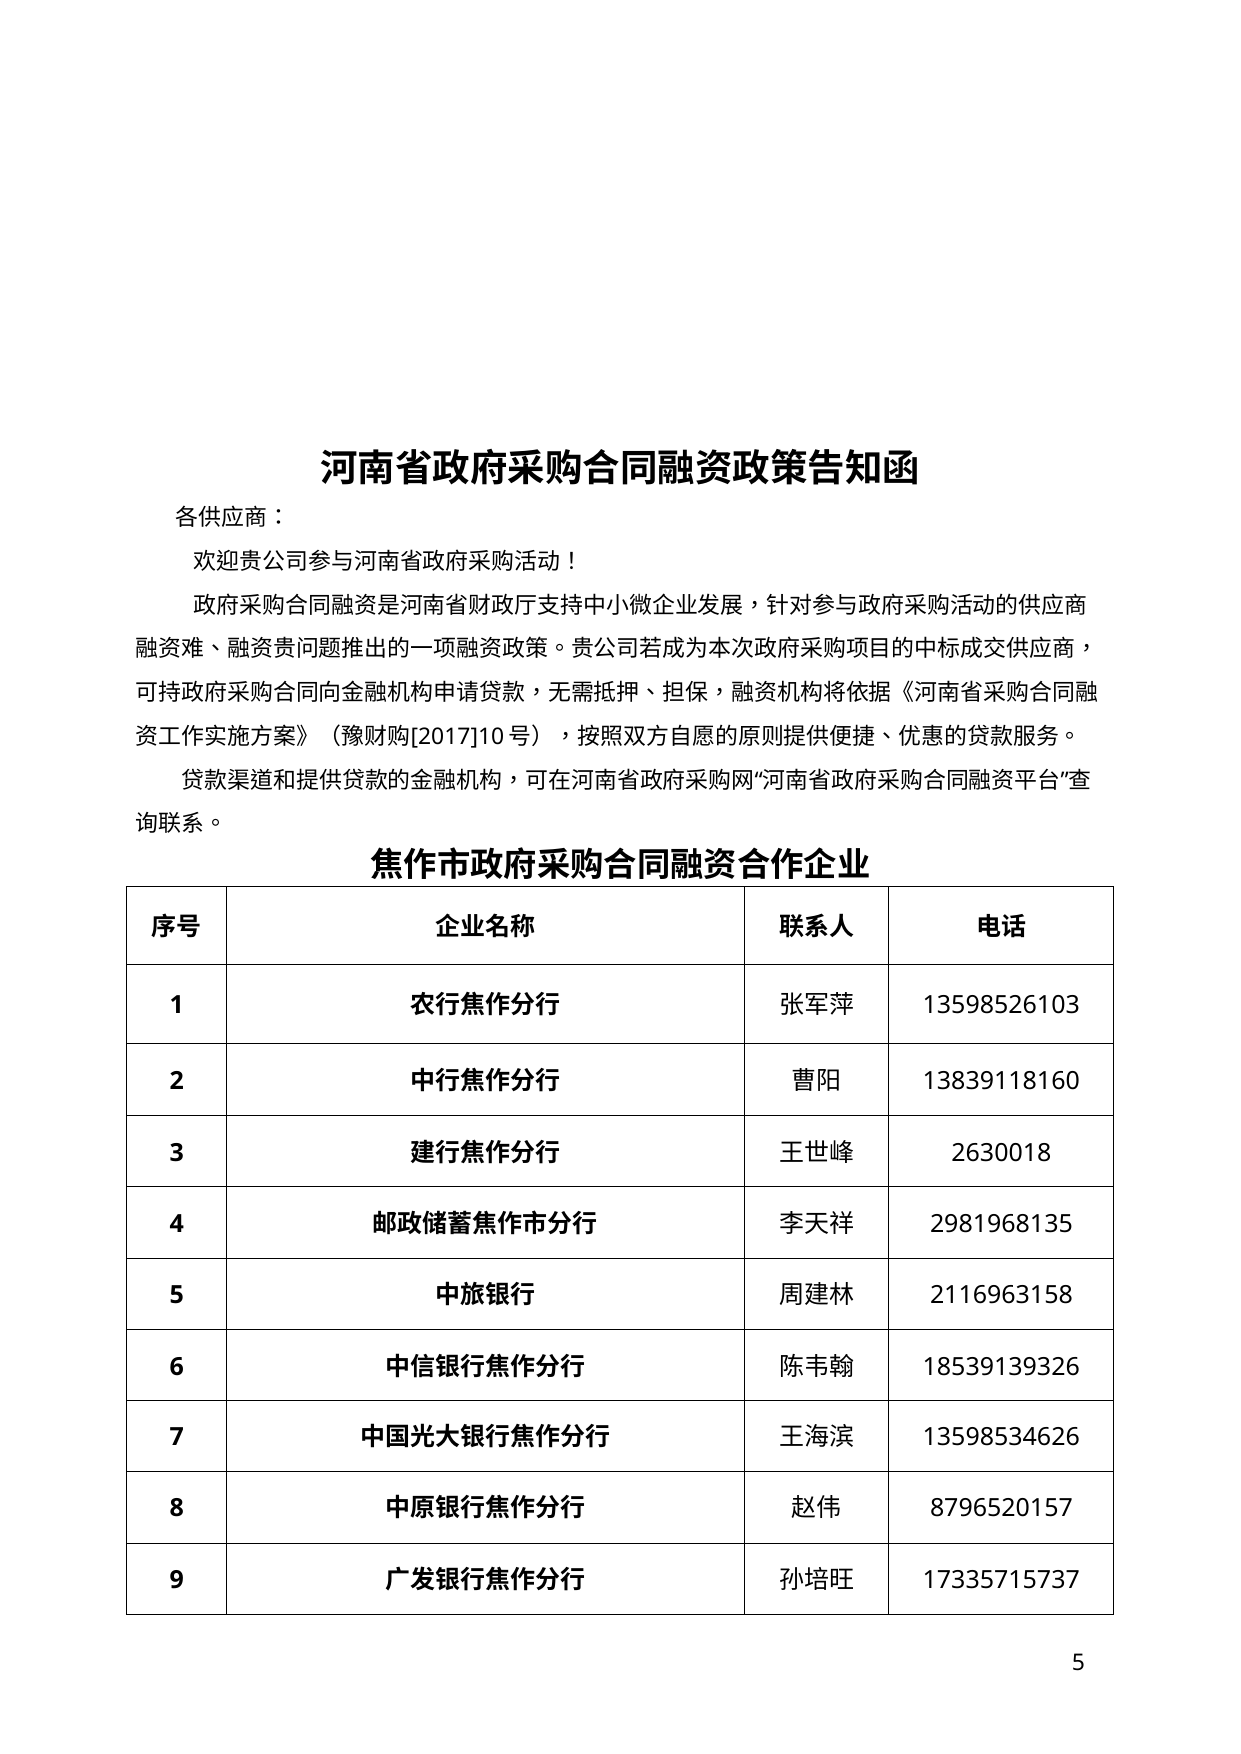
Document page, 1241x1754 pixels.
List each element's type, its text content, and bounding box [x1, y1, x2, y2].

table_cell 中行焦作分行 [227, 1044, 744, 1115]
table_cell 中原银行焦作分行 [227, 1472, 744, 1542]
text 政府采购合同融资是河南省财政厅支持中小微企业发展，针对参与政府采购活动的供应商融资难、融资贵问题推出的一项融资政策。贵公司若成为本次政府采购项目的中标成交供应商，可持政府采购合同向金融机构申请贷款，无需抵押、担保，融资机构将依据《河南省采购合同融资工作实施方案》（豫财购[2017]10号），按照双方自愿的原则提供便捷、优惠的贷款服务。 [135, 578, 1105, 753]
table_cell 8 [127, 1472, 226, 1542]
table_header 电话 [889, 887, 1113, 964]
table_cell 广发银行焦作分行 [227, 1544, 744, 1614]
table_cell 18539139326 [889, 1330, 1113, 1400]
table_cell 7 [127, 1401, 226, 1471]
table_cell 张军萍 [745, 965, 888, 1043]
table_cell 6 [127, 1330, 226, 1400]
table_cell 13839118160 [889, 1044, 1113, 1115]
table_cell 2 [127, 1044, 226, 1115]
table_cell 9 [127, 1544, 226, 1614]
table_cell 农行焦作分行 [227, 965, 744, 1043]
table_cell 3 [127, 1116, 226, 1186]
table_cell 13598526103 [889, 965, 1113, 1043]
table_cell 赵伟 [745, 1472, 888, 1542]
table_cell 17335715737 [889, 1544, 1113, 1614]
table_cell 周建林 [745, 1259, 888, 1329]
table_header 序号 [127, 887, 226, 964]
table_cell 孙培旺 [745, 1544, 888, 1614]
table_cell 邮政储蓄焦作市分行 [227, 1187, 744, 1258]
table_cell 2116963158 [889, 1259, 1113, 1329]
table_cell 李天祥 [745, 1187, 888, 1258]
table_cell 2630018 [889, 1116, 1113, 1186]
table_header 联系人 [745, 887, 888, 964]
table_cell 曹阳 [745, 1044, 888, 1115]
table_cell 4 [127, 1187, 226, 1258]
table_header 企业名称 [227, 887, 744, 964]
table_cell 王海滨 [745, 1401, 888, 1471]
table_cell 1 [127, 965, 226, 1043]
table_cell 2981968135 [889, 1187, 1113, 1258]
table_cell 中国光大银行焦作分行 [227, 1401, 744, 1471]
text 河南省政府采购合同融资政策告知函 [135, 445, 1105, 491]
table_cell 13598534626 [889, 1401, 1113, 1471]
text 各供应商： [135, 491, 1105, 534]
text 焦作市政府采购合同融资合作企业 [135, 841, 1105, 886]
table_cell 王世峰 [745, 1116, 888, 1186]
table_cell 陈韦翰 [745, 1330, 888, 1400]
table_cell 中信银行焦作分行 [227, 1330, 744, 1400]
table_cell 5 [127, 1259, 226, 1329]
table_cell 8796520157 [889, 1472, 1113, 1542]
table_cell 建行焦作分行 [227, 1116, 744, 1186]
table_cell 中旅银行 [227, 1259, 744, 1329]
text 贷款渠道和提供贷款的金融机构，可在河南省政府采购网“河南省政府采购合同融资平台”查询联系。 [135, 753, 1105, 841]
text 欢迎贵公司参与河南省政府采购活动！ [135, 534, 1105, 578]
